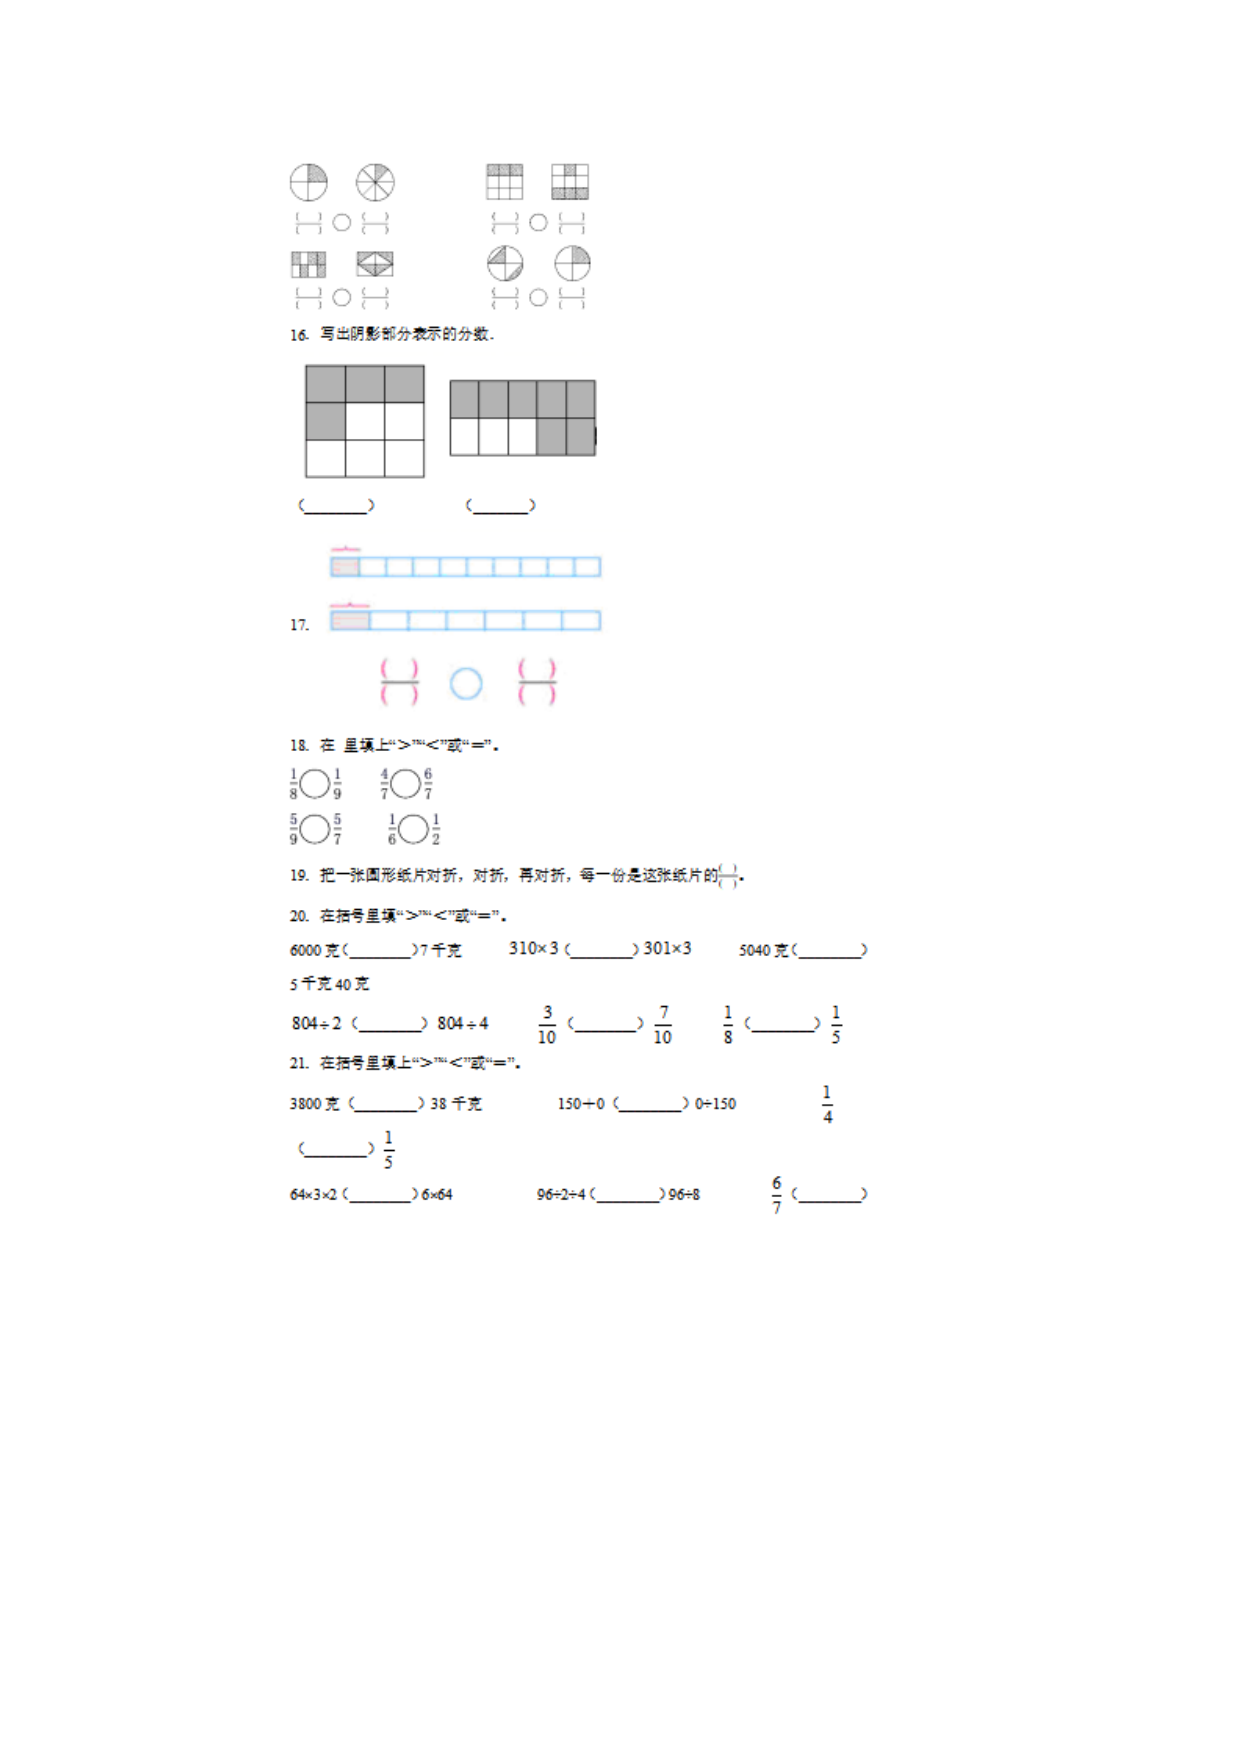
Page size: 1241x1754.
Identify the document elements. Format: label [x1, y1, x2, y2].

picture [259, 162, 982, 1222]
